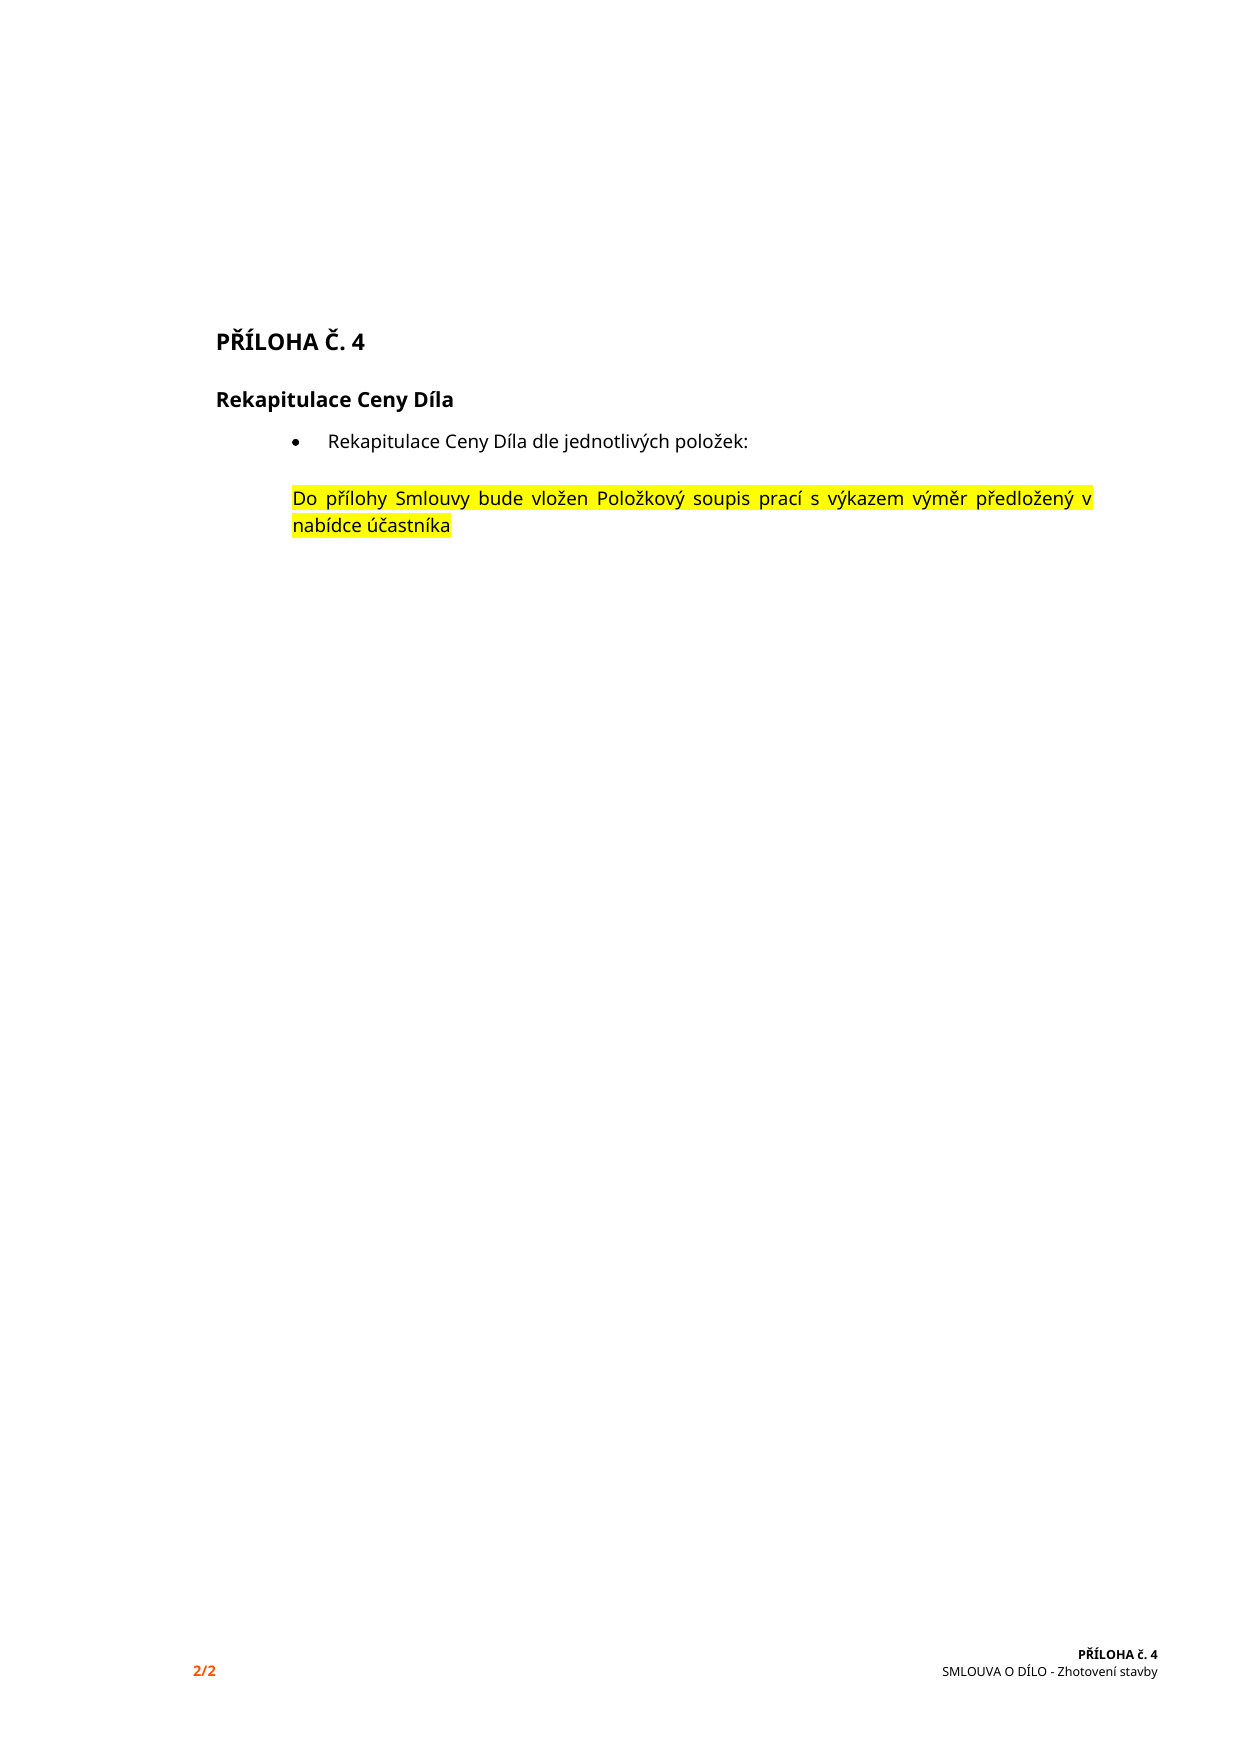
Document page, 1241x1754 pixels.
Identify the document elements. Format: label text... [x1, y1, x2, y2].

text Rekapitulace Ceny Díla [216, 385, 1093, 413]
text Příloha č. 4 [216, 326, 1093, 357]
text Rekapitulace Ceny Díla dle jednotlivých položek: [292, 429, 1093, 454]
list Do přílohy Smlouvy bude vložen Položkový soupis prací s výkazem výměr předložený v nabídce účastníka [292, 510, 1093, 538]
